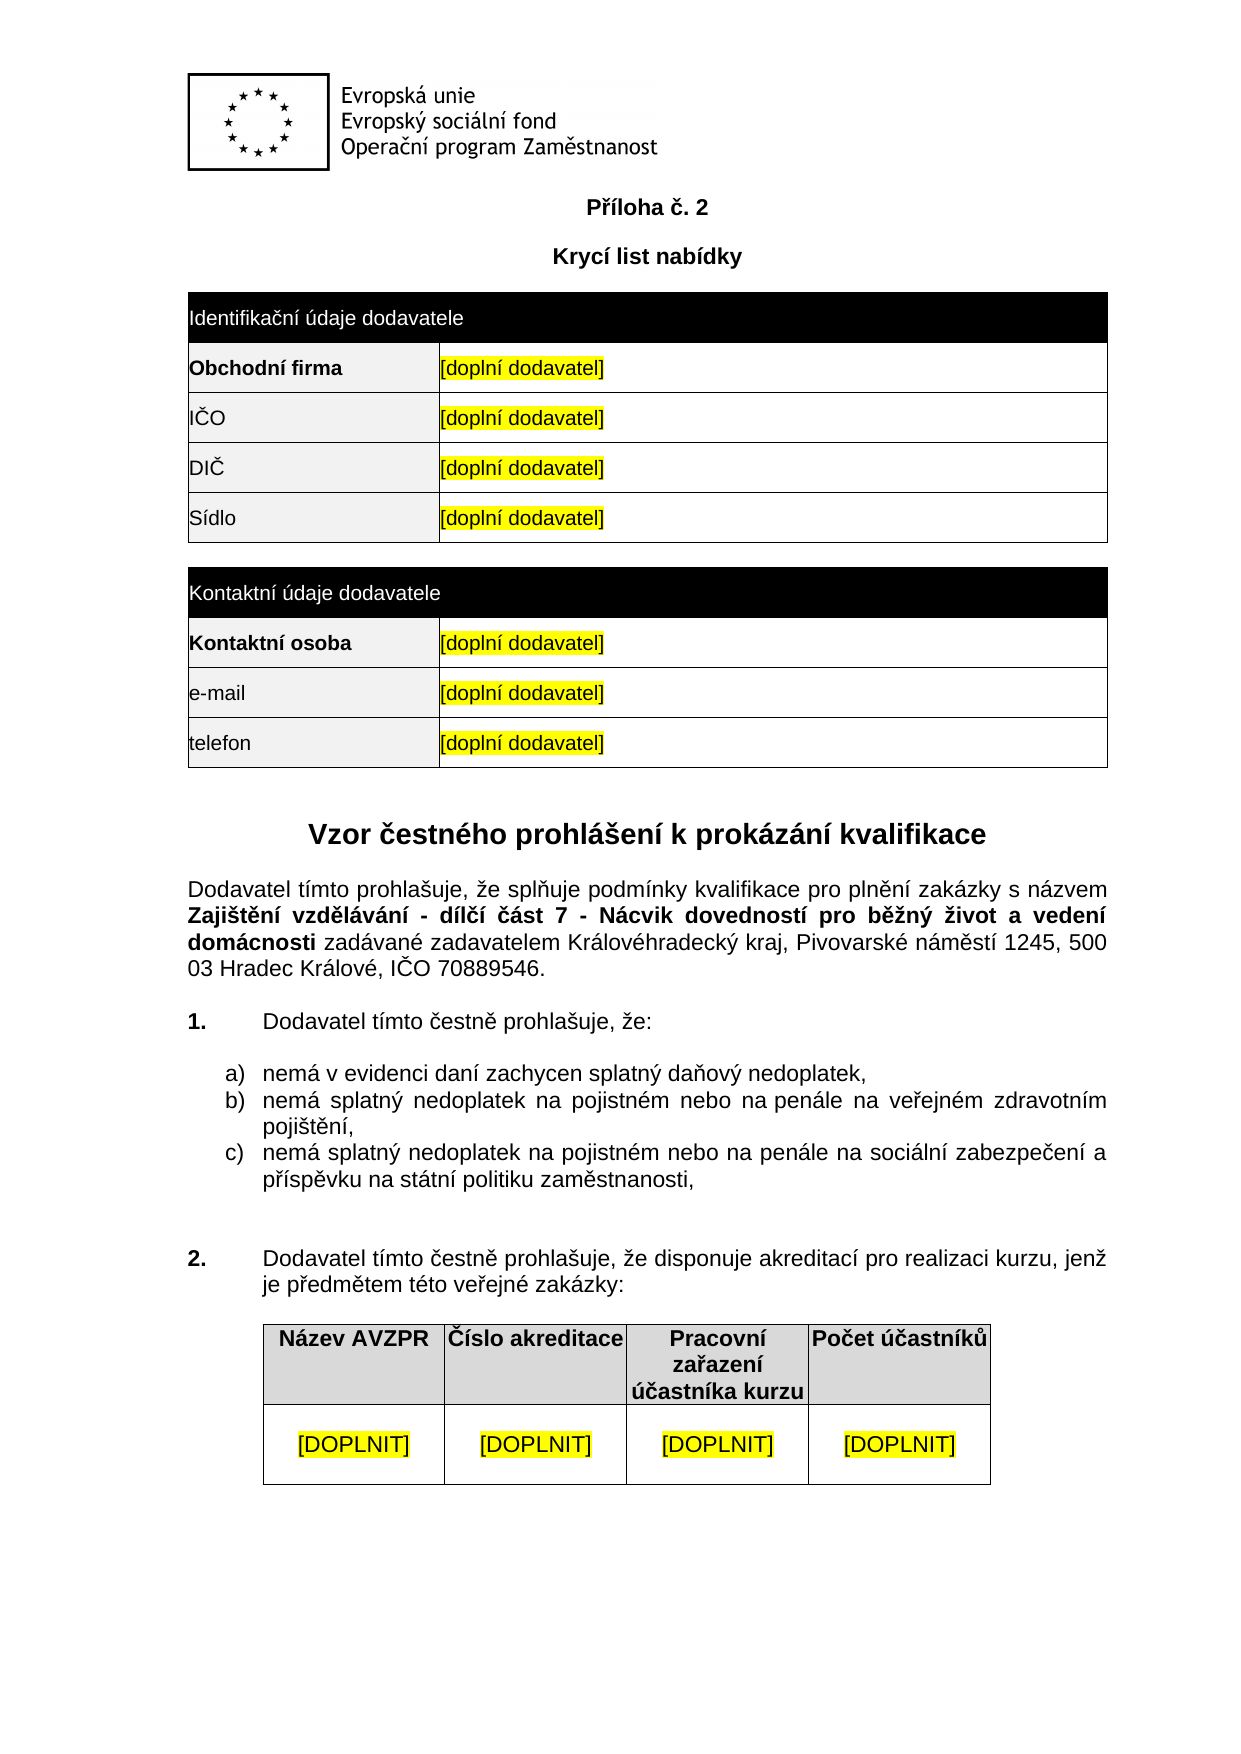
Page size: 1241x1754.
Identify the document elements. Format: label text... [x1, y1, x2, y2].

table_cell e-mail [189, 668, 439, 717]
text Příloha č. 2 [187, 194, 1107, 220]
table_cell [doplní dodavatel] [440, 718, 1107, 767]
table_cell [DOPLNIT] [809, 1405, 990, 1484]
list Dodavatel tímto čestně prohlašuje, že disponuje akreditací pro realizaci kurzu, jenž je předmětem této veřejné zakázky: [187, 1245, 1107, 1297]
table_header Identifikační údaje dodavatele [189, 293, 1107, 342]
table_cell [doplní dodavatel] [440, 668, 1107, 717]
table_cell [DOPLNIT] [264, 1405, 444, 1484]
table_cell [DOPLNIT] [627, 1405, 808, 1484]
list nemá splatný nedoplatek na pojistném nebo na penále na veřejném zdravotním pojištění, [225, 1087, 1107, 1139]
text Vzor čestného prohlášení k prokázání kvalifikace [187, 817, 1107, 851]
table_cell IČO [189, 393, 439, 442]
table_cell Obchodní firma [189, 343, 439, 392]
table_cell Sídlo [189, 493, 439, 542]
list Dodavatel tímto čestně prohlašuje, že: [187, 1008, 1107, 1034]
table_cell DIČ [189, 443, 439, 492]
list nemá v evidenci daní zachycen splatný daňový nedoplatek, [225, 1060, 1107, 1087]
text Krycí list nabídky [187, 243, 1107, 269]
table_cell [doplní dodavatel] [440, 343, 1107, 392]
table_cell [doplní dodavatel] [440, 443, 1107, 492]
table_header Číslo akreditace [445, 1325, 626, 1404]
table_cell Kontaktní osoba [189, 618, 439, 667]
picture [187, 73, 658, 171]
table_cell telefon [189, 718, 439, 767]
table_header Název AVZPR [264, 1325, 444, 1404]
table_header Počet účastníků [809, 1325, 990, 1404]
table_cell [doplní dodavatel] [440, 618, 1107, 667]
table_header Kontaktní údaje dodavatele [189, 568, 1107, 617]
table_header Pracovní zařazení účastníka kurzu [627, 1325, 808, 1404]
text Dodavatel tímto prohlašuje, že splňuje podmínky kvalifikace pro plnění zakázky s názvem Zajištění vzdělávání - dílčí část 7 - Nácvik dovedností pro běžný život a vedení domácnosti zadávané zadavatelem Královéhradecký kraj, Pivovarské náměstí 1245, 500 03 Hradec Králové, IČO 70889546. [187, 876, 1107, 981]
table_cell [doplní dodavatel] [440, 393, 1107, 442]
table_cell [doplní dodavatel] [440, 493, 1107, 542]
table_cell [DOPLNIT] [445, 1405, 626, 1484]
list nemá splatný nedoplatek na pojistném nebo na penále na sociální zabezpečení a příspěvku na státní politiku zaměstnanosti, [225, 1139, 1107, 1192]
